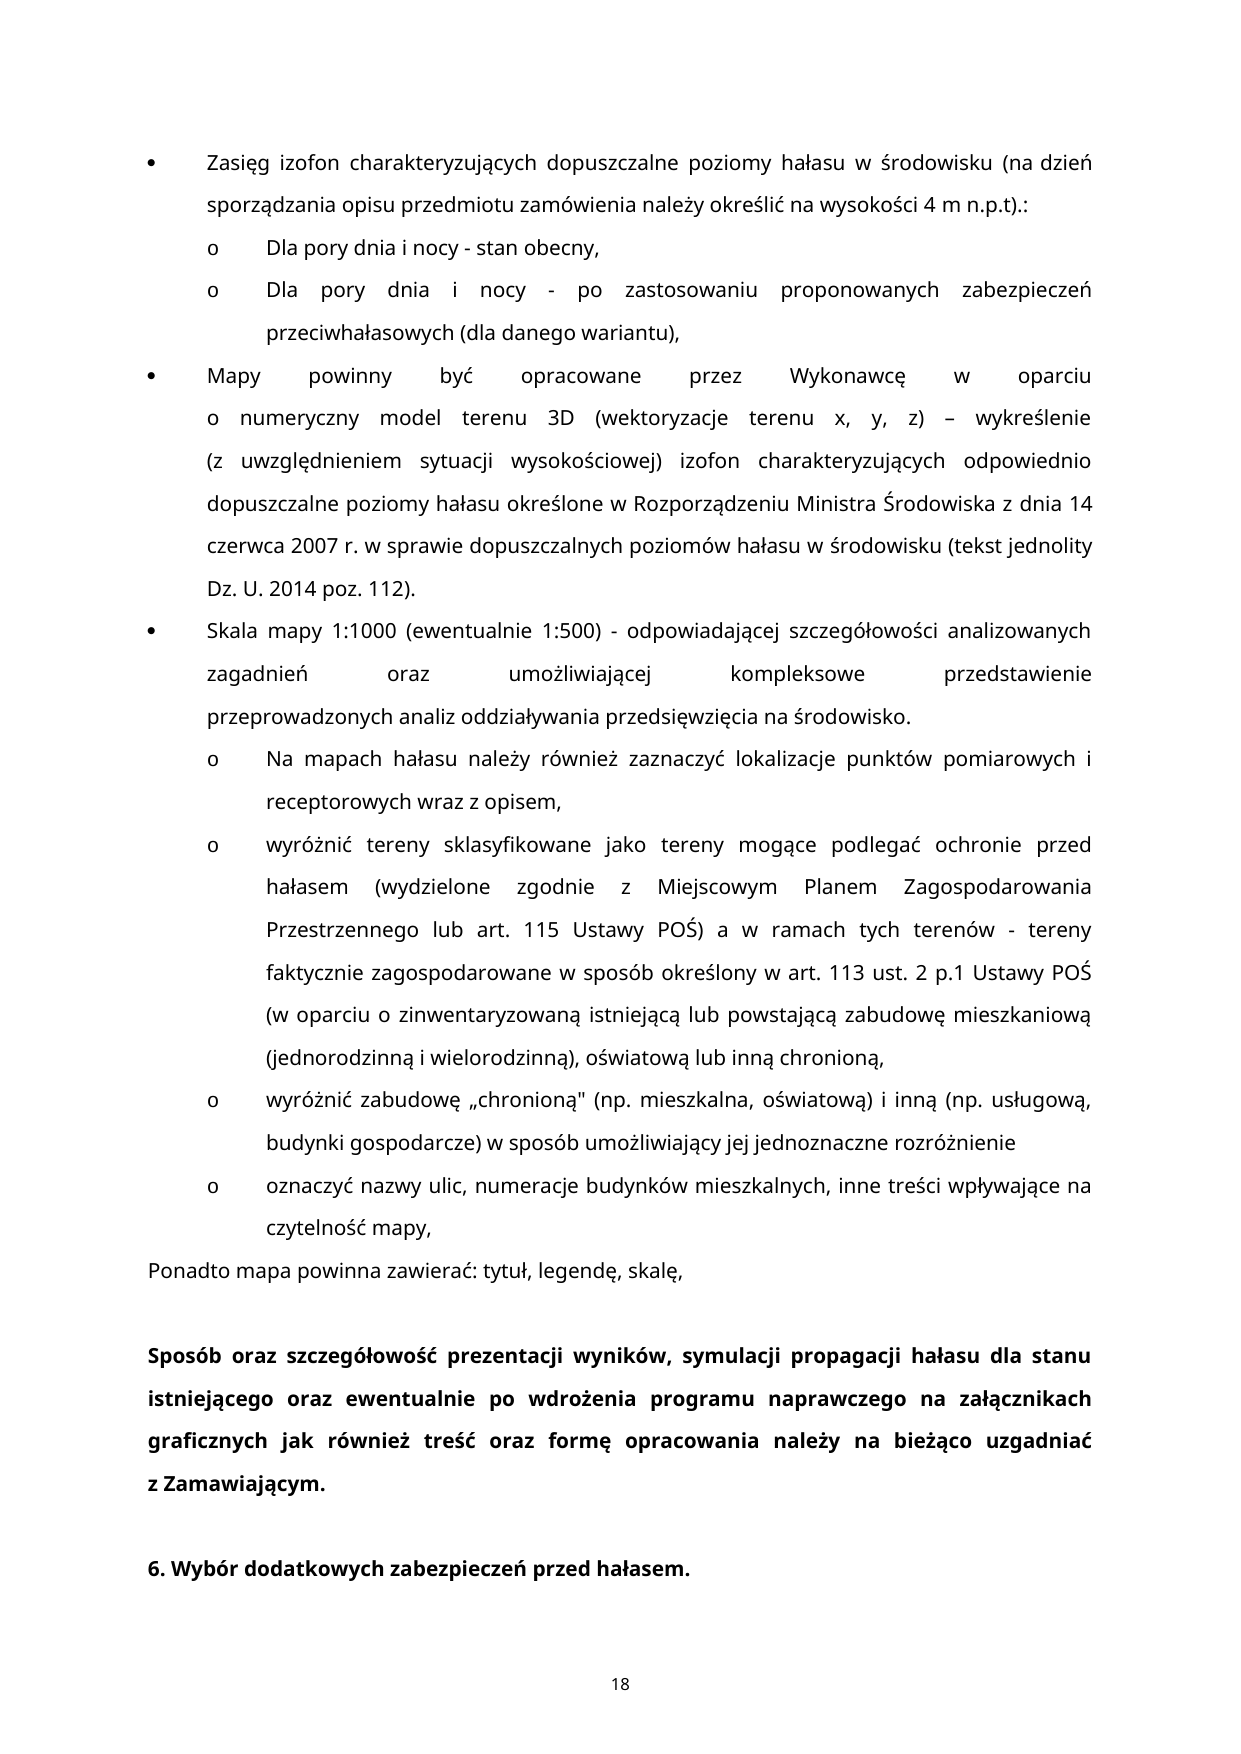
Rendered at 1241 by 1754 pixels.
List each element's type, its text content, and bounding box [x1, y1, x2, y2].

list Dla pory dnia i nocy - stan obecny, [207, 233, 1093, 261]
list Mapy powinny być opracowane przez Wykonawcę w oparciu o numeryczny model terenu 3D (wektoryzacje terenu x, y, z) – wykreślenie (z uwzględnieniem sytuacji wysokościowej) izofon charakteryzujących odpowiednio dopuszczalne poziomy hałasu określone w Rozporządzeniu Ministra Środowiska z dnia 14 czerwca 2007 r. w sprawie dopuszczalnych poziomów hałasu w środowisku (tekst jednolity Dz. U. 2014 poz. 112). [148, 361, 1093, 602]
text Ponadto mapa powinna zawierać: tytuł, legendę, skalę, [148, 1256, 1093, 1284]
list wyróżnić zabudowę „chronioną" (np. mieszkalna, oświatową) i inną (np. usługową, budynki gospodarcze) w sposób umożliwiający jej jednoznaczne rozróżnienie [207, 1085, 1093, 1157]
list Dla pory dnia i nocy - po zastosowaniu proponowanych zabezpieczeń przeciwhałasowych (dla danego wariantu), [207, 276, 1093, 347]
text 6. Wybór dodatkowych zabezpieczeń przed hałasem. [148, 1554, 1093, 1583]
list Zasięg izofon charakteryzujących dopuszczalne poziomy hałasu w środowisku (na dzień sporządzania opisu przedmiotu zamówienia należy określić na wysokości 4 m n.p.t).: [148, 148, 1093, 219]
list Na mapach hałasu należy również zaznaczyć lokalizacje punktów pomiarowych i receptorowych wraz z opisem, [207, 744, 1093, 816]
list wyróżnić tereny sklasyfikowane jako tereny mogące podlegać ochronie przed hałasem (wydzielone zgodnie z Miejscowym Planem Zagospodarowania Przestrzennego lub art. 115 Ustawy POŚ) a w ramach tych terenów - tereny faktycznie zagospodarowane w sposób określony w art. 113 ust. 2 p.1 Ustawy POŚ (w oparciu o zinwentaryzowaną istniejącą lub powstającą zabudowę mieszkaniową (jednorodzinną i wielorodzinną), oświatową lub inną chronioną, [207, 830, 1093, 1071]
list oznaczyć nazwy ulic, numeracje budynków mieszkalnych, inne treści wpływające na czytelność mapy, [207, 1171, 1093, 1242]
text Sposób oraz szczegółowość prezentacji wyników, symulacji propagacji hałasu dla stanu istniejącego oraz ewentualnie po wdrożenia programu naprawczego na załącznikach graficznych jak również treść oraz formę opracowania należy na bieżąco uzgadniać z Zamawiającym. [148, 1341, 1093, 1497]
list Skala mapy 1:1000 (ewentualnie 1:500) - odpowiadającej szczegółowości analizowanych zagadnień oraz umożliwiającej kompleksowe przedstawienie przeprowadzonych analiz oddziaływania przedsięwzięcia na środowisko. [148, 617, 1093, 730]
